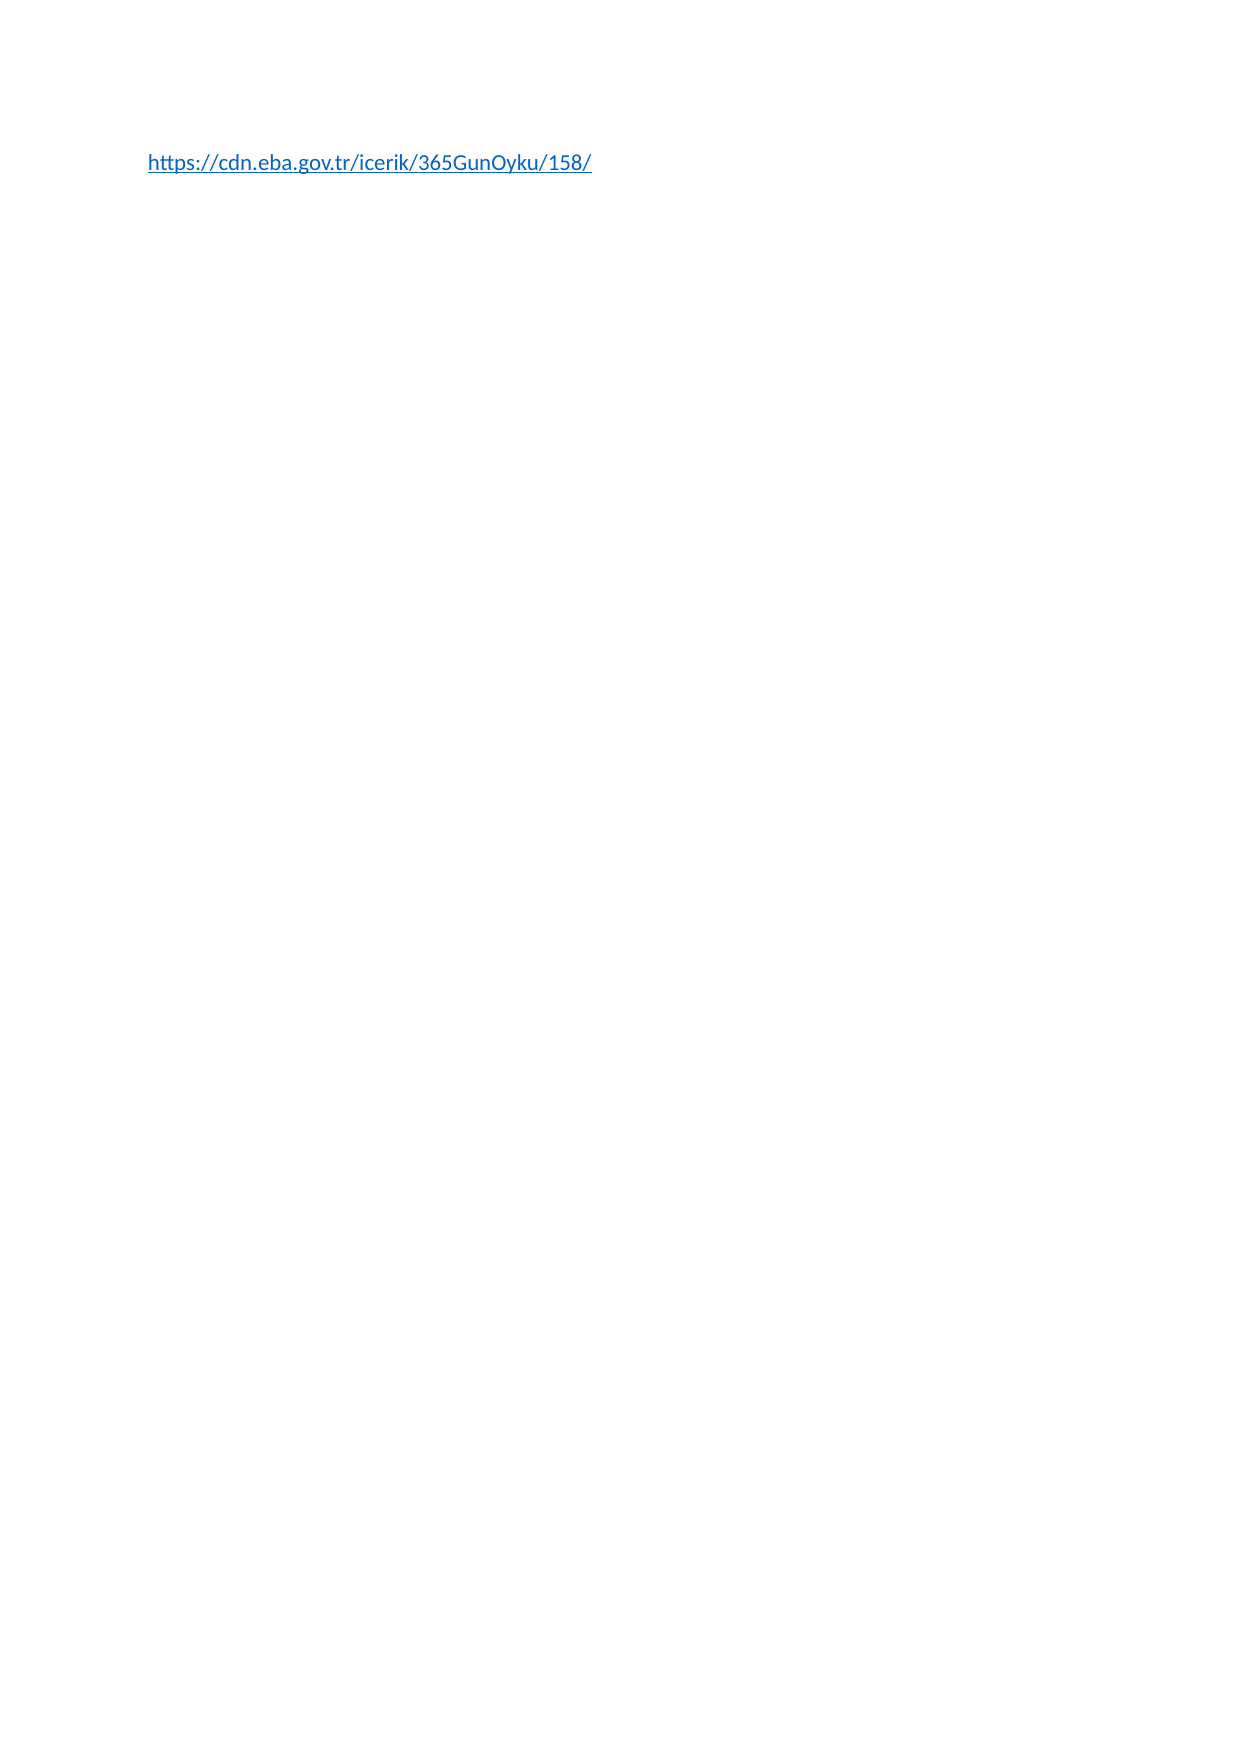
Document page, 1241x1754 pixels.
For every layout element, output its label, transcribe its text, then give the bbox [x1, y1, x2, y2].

text https://cdn.eba.gov.tr/icerik/365GunOyku/158/ [148, 148, 1093, 176]
